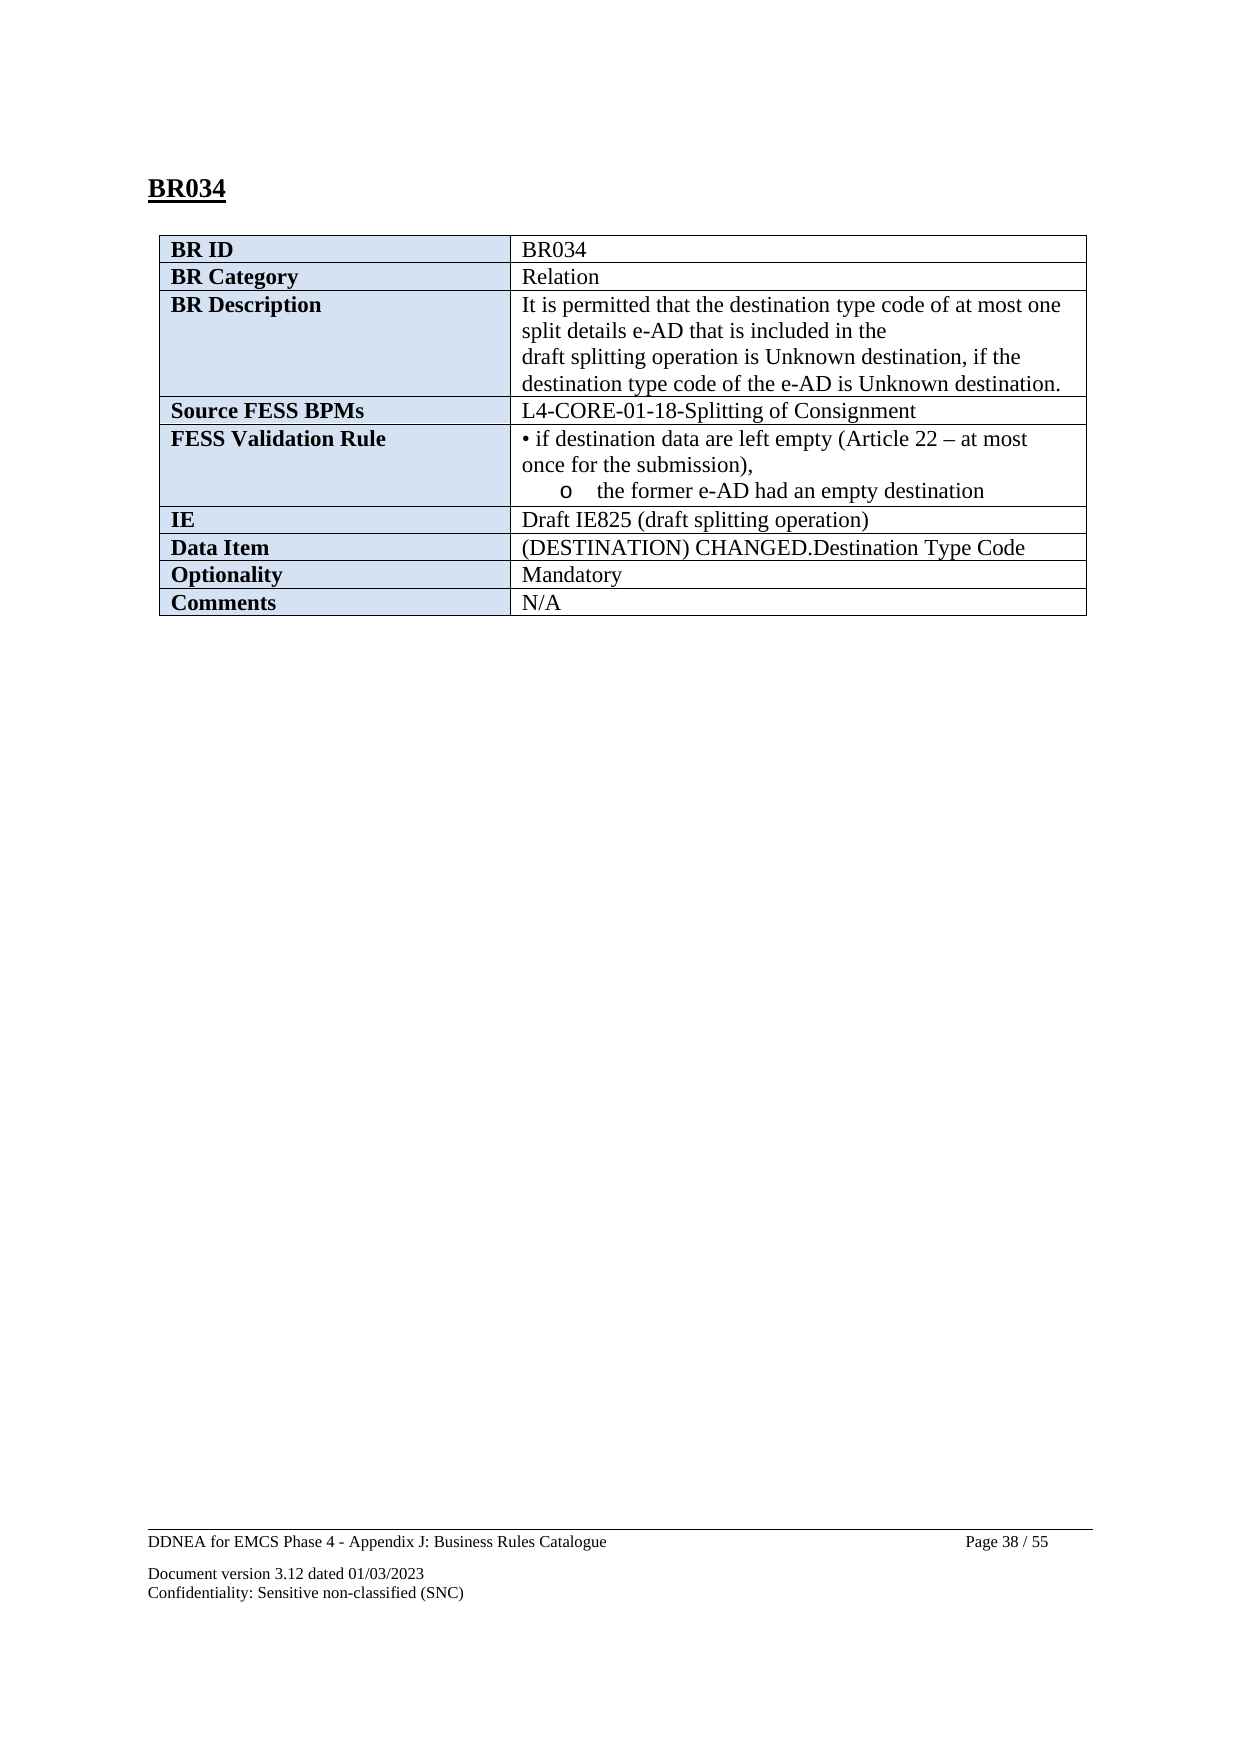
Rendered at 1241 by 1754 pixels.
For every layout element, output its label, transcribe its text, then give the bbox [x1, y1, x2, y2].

table_cell BR Category [160, 263, 510, 290]
table_header BR ID [160, 236, 510, 262]
table_cell Draft IE825 (draft splitting operation) [511, 507, 1086, 533]
table_cell N/A [511, 589, 1086, 615]
table_cell IE [160, 507, 510, 533]
text BR034 [148, 173, 1093, 204]
table_header BR034 [511, 236, 1086, 262]
table_cell • if destination data are left empty (Article 22 – at most once for the submission), the former e-AD had an empty destination [511, 425, 1086, 506]
table_cell BR Description [160, 291, 510, 396]
table_cell Source FESS BPMs [160, 397, 510, 423]
table_cell Optionality [160, 561, 510, 588]
table_cell Comments [160, 589, 510, 615]
table_cell FESS Validation Rule [160, 425, 510, 506]
table_cell Mandatory [511, 561, 1086, 588]
table_cell Relation [511, 263, 1086, 290]
table_cell It is permitted that the destination type code of at most one split details e-AD that is included in the draft splitting operation is Unknown destination, if the destination type code of the e-AD is Unknown destination. [511, 291, 1086, 396]
table_cell L4-CORE-01-18-Splitting of Consignment [511, 397, 1086, 423]
table_cell (DESTINATION) CHANGED.Destination Type Code [511, 534, 1086, 560]
table_cell Data Item [160, 534, 510, 560]
